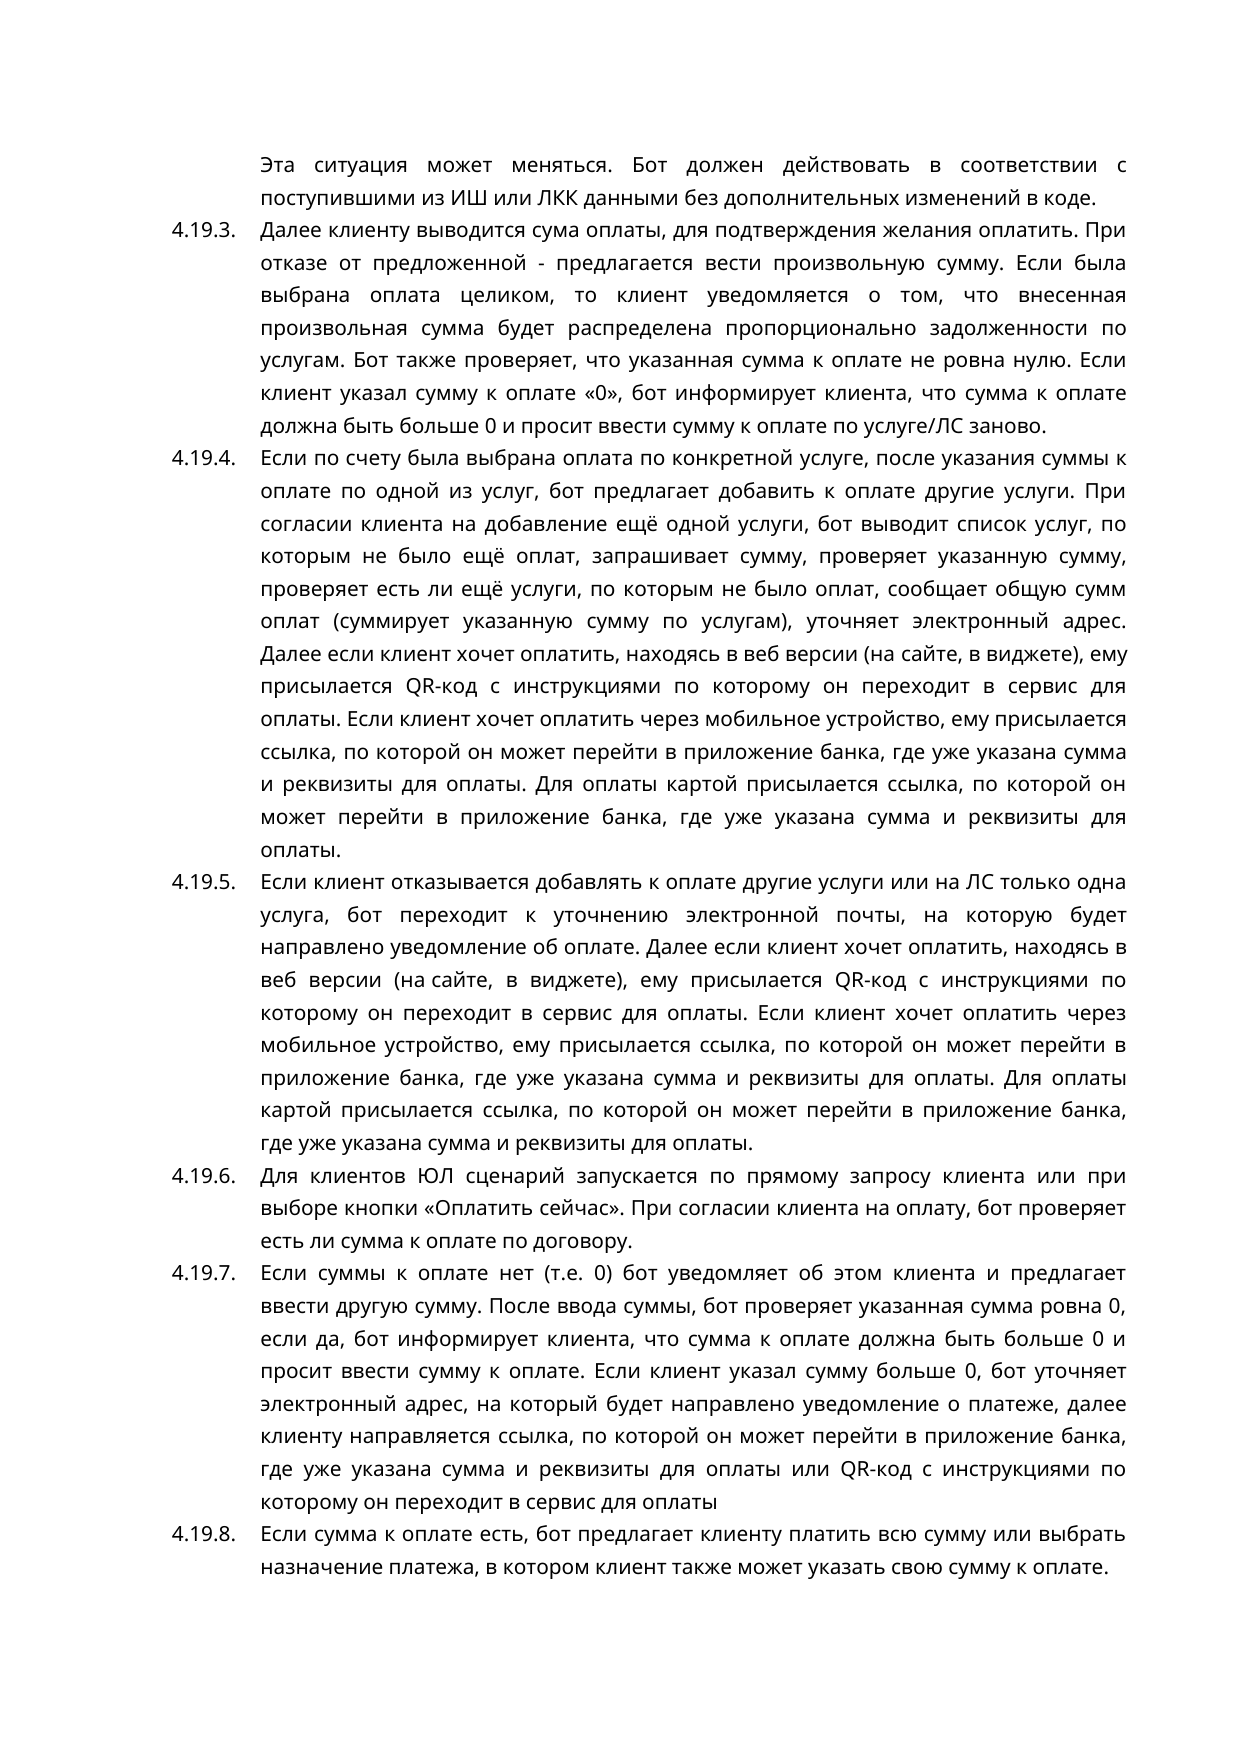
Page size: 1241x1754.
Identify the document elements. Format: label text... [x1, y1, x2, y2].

list Для клиентов ЮЛ сценарий запускается по прямому запросу клиента или при выборе кнопки «Оплатить сейчас». При согласии клиента на оплату, бот проверяет есть ли сумма к оплате по договору. [172, 1161, 1128, 1254]
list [172, 150, 1128, 211]
list Далее клиенту выводится сума оплаты, для подтверждения желания оплатить. При отказе от предложенной - предлагается вести произвольную сумму. Если была выбрана оплата целиком, то клиент уведомляется о том, что внесенная произвольная сумма будет распределена пропорционально задолженности по услугам. Бот также проверяет, что указанная сумма к оплате не ровна нулю. Если клиент указал сумму к оплате «0», бот информирует клиента, что сумма к оплате должна быть больше 0 и просит ввести сумму к оплате по услуге/ЛС заново. [172, 215, 1128, 439]
list Если сумма к оплате есть, бот предлагает клиенту платить всю сумму или выбрать назначение платежа, в котором клиент также может указать свою сумму к оплате. [172, 1519, 1128, 1580]
list Если суммы к оплате нет (т.е. 0) бот уведомляет об этом клиента и предлагает ввести другую сумму. После ввода суммы, бот проверяет указанная сумма ровна 0, если да, бот информирует клиента, что сумма к оплате должна быть больше 0 и просит ввести сумму к оплате. Если клиент указал сумму больше 0, бот уточняет электронный адрес, на который будет направлено уведомление о платеже, далее клиенту направляется ссылка, по которой он может перейти в приложение банка, где уже указана сумма и реквизиты для оплаты или QR-код с инструкциями по которому он переходит в сервис для оплаты [172, 1258, 1128, 1515]
list Если клиент отказывается добавлять к оплате другие услуги или на ЛС только одна услуга, бот переходит к уточнению электронной почты, на которую будет направлено уведомление об оплате. Далее если клиент хочет оплатить, находясь в веб версии (на сайте, в виджете), ему присылается QR-код с инструкциями по которому он переходит в сервис для оплаты. Если клиент хочет оплатить через мобильное устройство, ему присылается ссылка, по которой он может перейти в приложение банка, где уже указана сумма и реквизиты для оплаты. Для оплаты картой присылается ссылка, по которой он может перейти в приложение банка, где уже указана сумма и реквизиты для оплаты. [172, 867, 1128, 1157]
list Если по счету была выбрана оплата по конкретной услуге, после указания суммы к оплате по одной из услуг, бот предлагает добавить к оплате другие услуги. При согласии клиента на добавление ещё одной услуги, бот выводит список услуг, по которым не было ещё оплат, запрашивает сумму, проверяет указанную сумму, проверяет есть ли ещё услуги, по которым не было оплат, сообщает общую сумм оплат (суммирует указанную сумму по услугам), уточняет электронный адрес. Далее если клиент хочет оплатить, находясь в веб версии (на сайте, в виджете), ему присылается QR-код с инструкциями по которому он переходит в сервис для оплаты. Если клиент хочет оплатить через мобильное устройство, ему присылается ссылка, по которой он может перейти в приложение банка, где уже указана сумма и реквизиты для оплаты. Для оплаты картой присылается ссылка, по которой он может перейти в приложение банка, где уже указана сумма и реквизиты для оплаты. [172, 443, 1128, 863]
